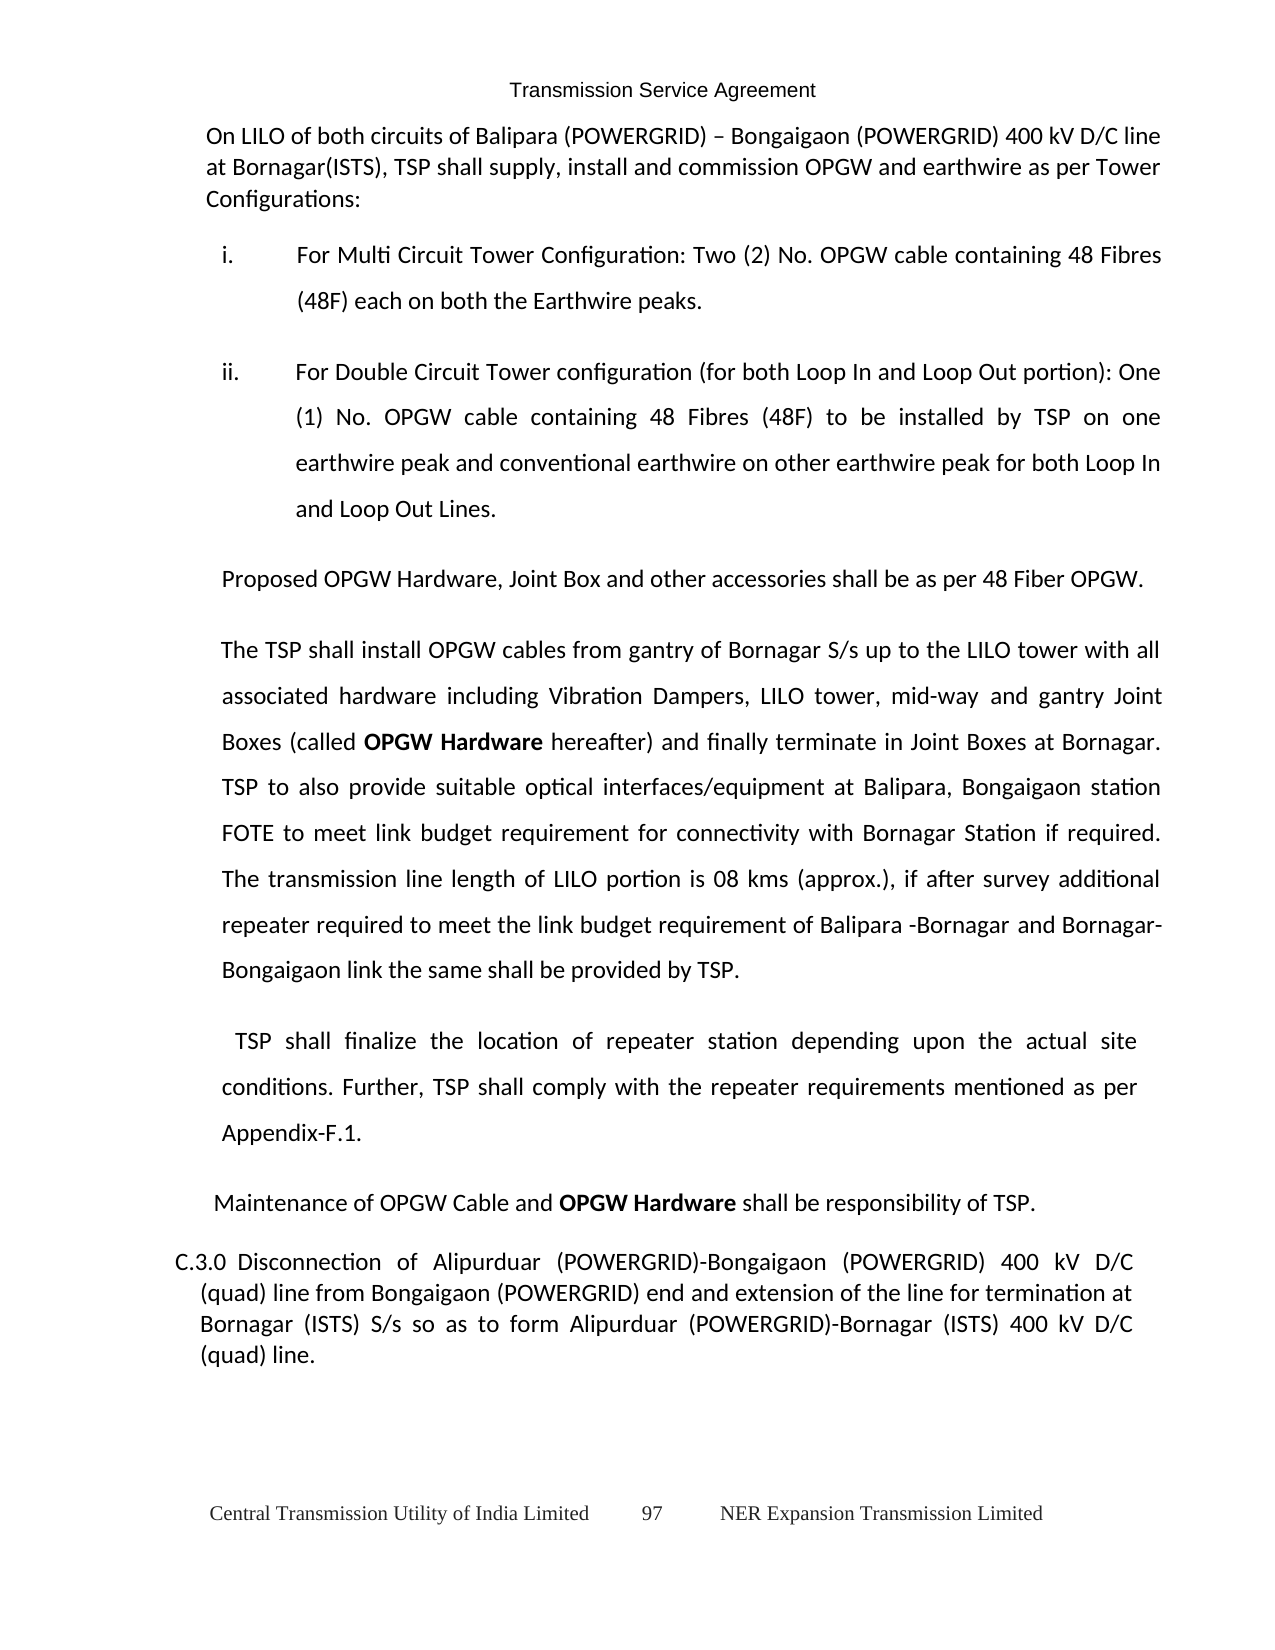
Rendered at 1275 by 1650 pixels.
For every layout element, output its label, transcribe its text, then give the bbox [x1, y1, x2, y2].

text On LILO of both circuits of Balipara (POWERGRID) – Bongaigaon (POWERGRID) 400 kV D/C line at Bornagar(ISTS), TSP shall supply, install and commission OPGW and earthwire as per Tower Configurations: [206, 120, 1162, 213]
text The TSP shall install OPGW cables from gantry of Bornagar S/s up to the LILO tower with all associated hardware including Vibration Dampers, LILO tower, mid-way and gantry Joint Boxes (called OPGW Hardware hereafter) and finally terminate in Joint Boxes at Bornagar. TSP to also provide suitable optical interfaces/equipment at Balipara, Bongaigaon station FOTE to meet link budget requirement for connectivity with Bornagar Station if required. The transmission line length of LILO portion is 08 kms (approx.), if after survey additional repeater required to meet the link budget requirement of Balipara -Bornagar and Bornagar-Bongaigaon link the same shall be provided by TSP. [221, 634, 1162, 985]
text Proposed OPGW Hardware, Joint Box and other accessories shall be as per 48 Fiber OPGW. [222, 564, 1162, 594]
list For Multi Circuit Tower Configuration: Two (2) No. OPGW cable containing 48 Fibres (48F) each on both the Earthwire peaks. [222, 239, 1162, 316]
text Maintenance of OPGW Cable and OPGW Hardware shall be responsibility of TSP. [162, 1187, 1139, 1218]
text TSP shall finalize the location of repeater station depending upon the actual site conditions. Further, TSP shall comply with the repeater requirements mentioned as per Appendix-F.1. [208, 1025, 1139, 1147]
list For Double Circuit Tower configuration (for both Loop In and Loop Out portion): One (1) No. OPGW cable containing 48 Fibres (48F) to be installed by TSP on one earthwire peak and conventional earthwire on other earthwire peak for both Loop In and Loop Out Lines. [222, 356, 1162, 523]
subtitle C.3.0 Disconnection of Alipurduar (POWERGRID)-Bongaigaon (POWERGRID) 400 kV D/C (quad) line from Bongaigaon (POWERGRID) end and extension of the line for termination at Bornagar (ISTS) S/s so as to form Alipurduar (POWERGRID)-Bornagar (ISTS) 400 kV D/C (quad) line. [175, 1246, 1134, 1370]
